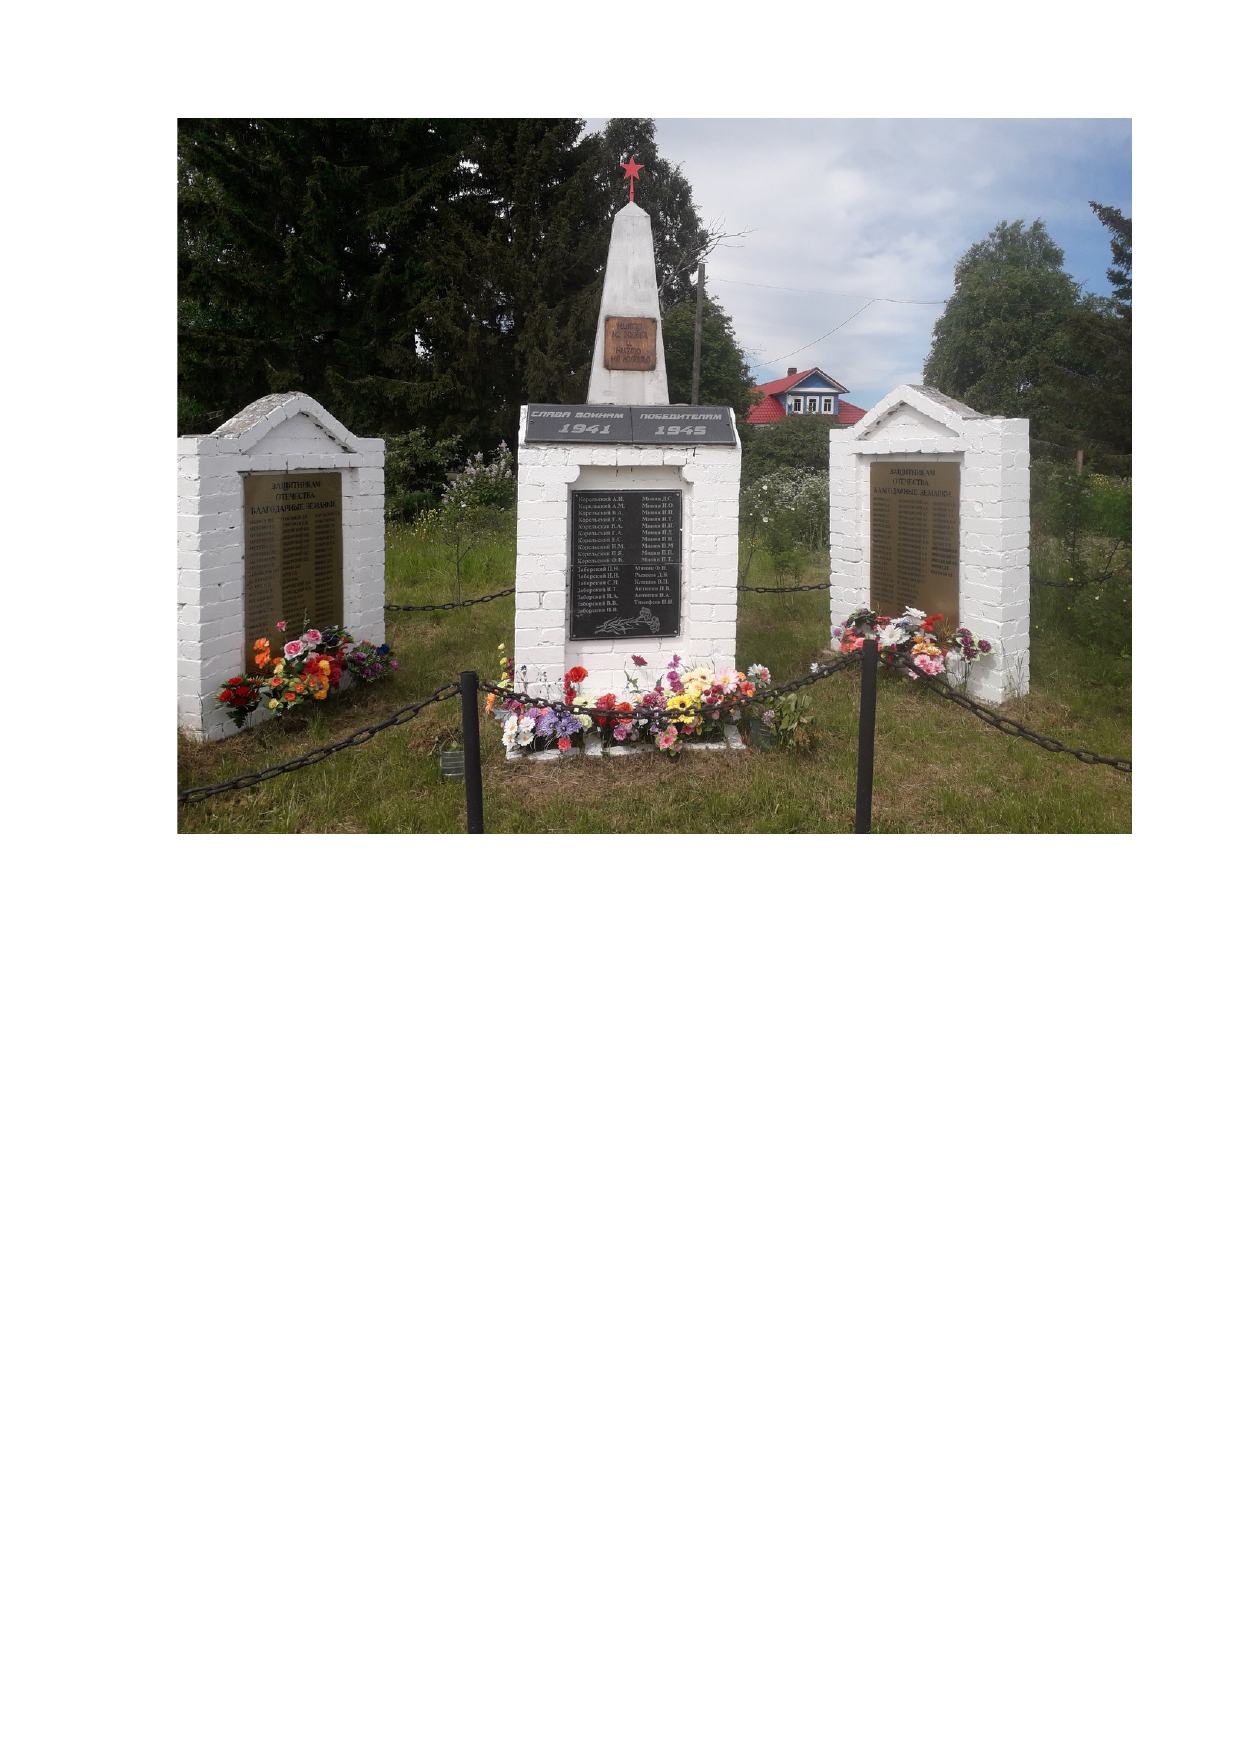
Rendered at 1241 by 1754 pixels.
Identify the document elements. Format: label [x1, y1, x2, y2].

picture [177, 118, 1132, 834]
